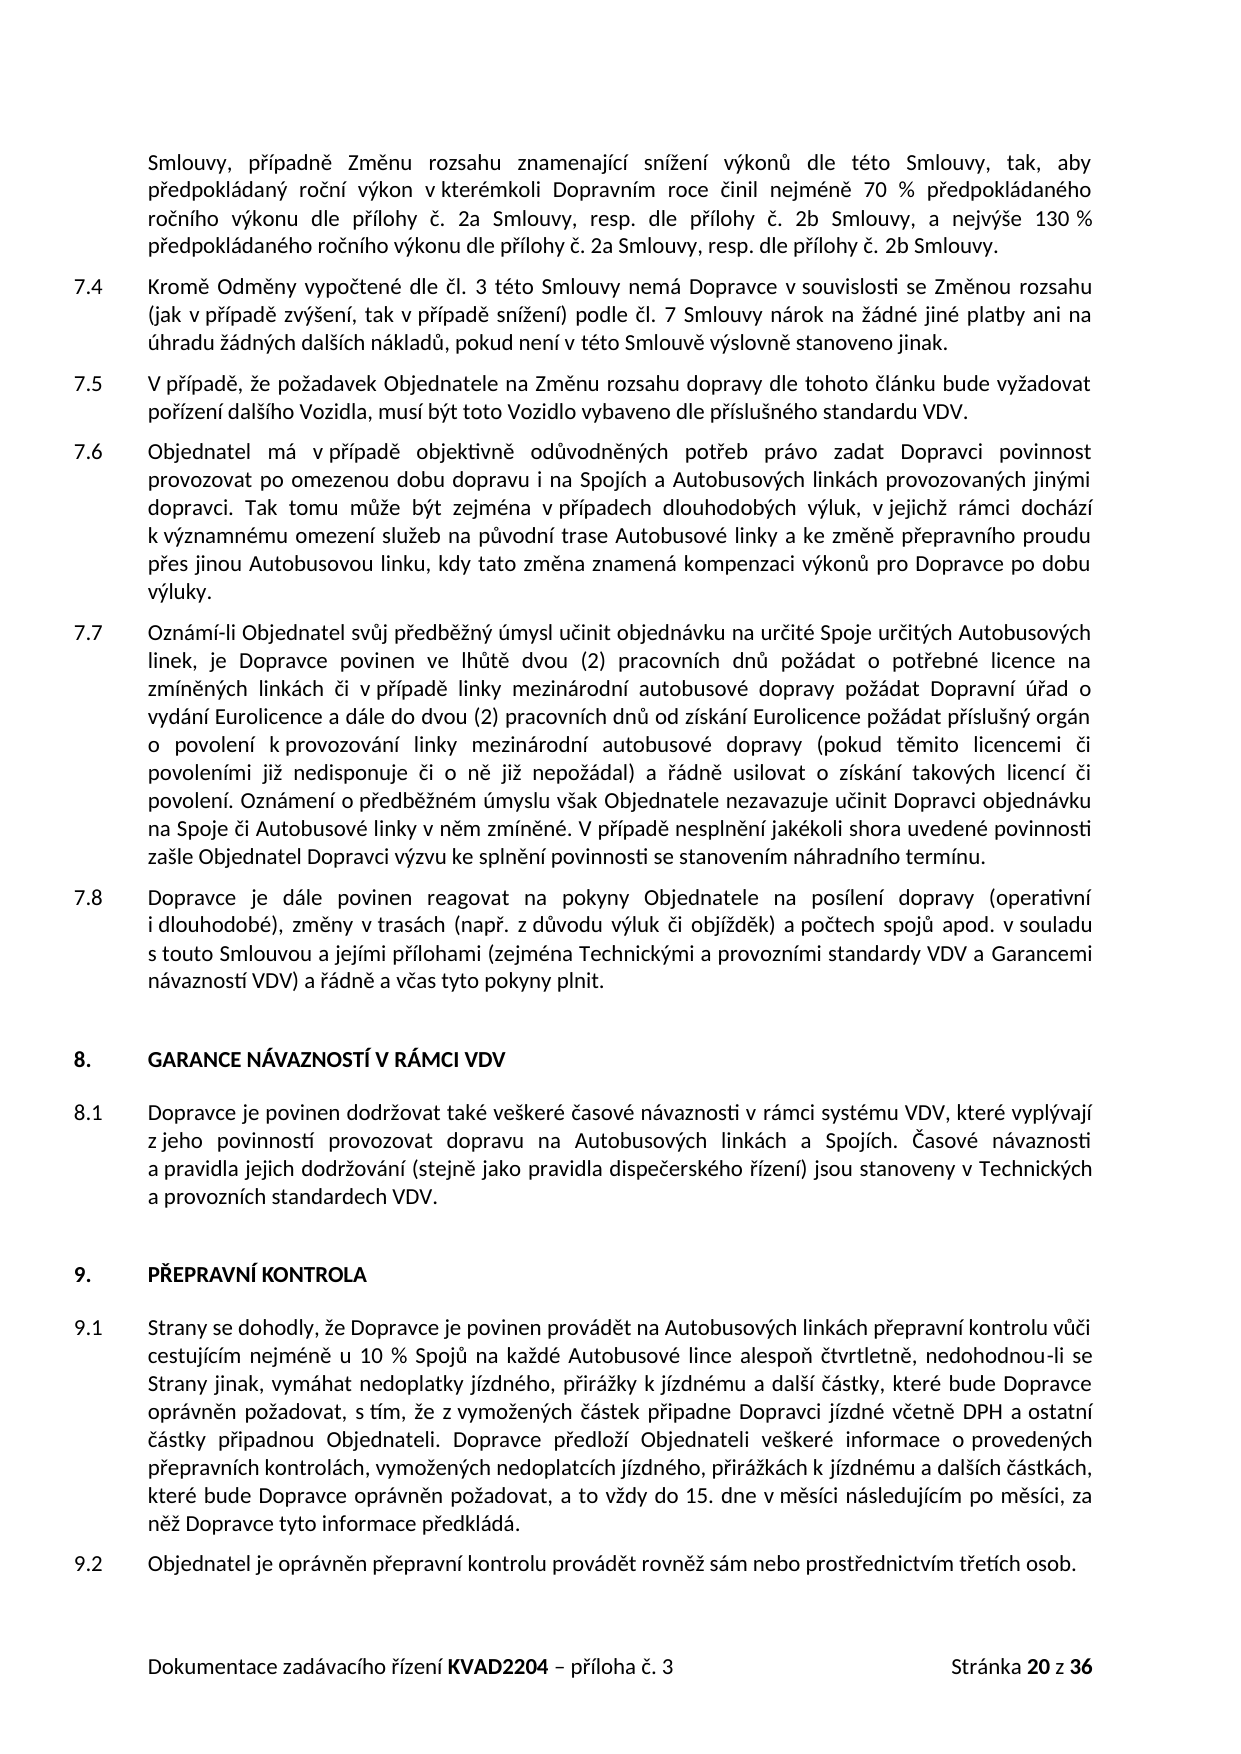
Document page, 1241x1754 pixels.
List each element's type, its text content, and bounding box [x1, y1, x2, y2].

text Oznámí-li Objednatel svůj předběžný úmysl učinit objednávku na určité Spoje určitých Autobusových linek, je Dopravce povinen ve lhůtě dvou (2) pracovních dnů požádat o potřebné licence na zmíněných linkách či v případě linky mezinárodní autobusové dopravy požádat Dopravní úřad o vydání Eurolicence a dále do dvou (2) pracovních dnů od získání Eurolicence požádat příslušný orgán o povolení k provozování linky mezinárodní autobusové dopravy (pokud těmito licencemi či povoleními již nedisponuje či o ně již nepožádal) a řádně usilovat o získání takových licencí či povolení. Oznámení o předběžném úmyslu však Objednatele nezavazuje učinit Dopravci objednávku na Spoje či Autobusové linky v něm zmíněné. V případě nesplnění jakékoli shora uvedené povinnosti zašle Objednatel Dopravci výzvu ke splnění povinnosti se stanovením náhradního termínu. [74, 618, 1093, 870]
text V případě, že požadavek Objednatele na Změnu rozsahu dopravy dle tohoto článku bude vyžadovat pořízení dalšího Vozidla, musí být toto Vozidlo vybaveno dle příslušného standardu VDV. [74, 369, 1093, 425]
text Strany se dohodly, že Dopravce je povinen provádět na Autobusových linkách přepravní kontrolu vůči cestujícím nejméně u 10 % Spojů na každé Autobusové lince alespoň čtvrtletně, nedohodnou-li se Strany jinak, vymáhat nedoplatky jízdného, přirážky k jízdnému a další částky, které bude Dopravce oprávněn požadovat, s tím, že z vymožených částek připadne Dopravci jízdné včetně DPH a ostatní částky připadnou Objednateli. Dopravce předloží Objednateli veškeré informace o provedených přepravních kontrolách, vymožených nedoplatcích jízdného, přirážkách k jízdnému a dalších částkách, které bude Dopravce oprávněn požadovat, a to vždy do 15. dne v měsíci následujícím po měsíci, za něž Dopravce tyto informace předkládá. [74, 1313, 1093, 1537]
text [74, 148, 1093, 260]
subtitle Přepravní kontrola [74, 1260, 1093, 1288]
text Dopravce je povinen dodržovat také veškeré časové návaznosti v rámci systému VDV, které vyplývají z jeho povinností provozovat dopravu na Autobusových linkách a Spojích. Časové návaznosti a pravidla jejich dodržování (stejně jako pravidla dispečerského řízení) jsou stanoveny v Technických a provozních standardech VDV. [74, 1098, 1093, 1210]
text Kromě Odměny vypočtené dle čl. 3 této Smlouvy nemá Dopravce v souvislosti se Změnou rozsahu (jak v případě zvýšení, tak v případě snížení) podle čl. 7 Smlouvy nárok na žádné jiné platby ani na úhradu žádných dalších nákladů, pokud není v této Smlouvě výslovně stanoveno jinak. [74, 272, 1093, 356]
text Objednatel má v případě objektivně odůvodněných potřeb právo zadat Dopravci povinnost provozovat po omezenou dobu dopravu i na Spojích a Autobusových linkách provozovaných jinými dopravci. Tak tomu může být zejména v případech dlouhodobých výluk, v jejichž rámci dochází k významnému omezení služeb na původní trase Autobusové linky a ke změně přepravního proudu přes jinou Autobusovou linku, kdy tato změna znamená kompenzaci výkonů pro Dopravce po dobu výluky. [74, 437, 1093, 605]
text Objednatel je oprávněn přepravní kontrolu provádět rovněž sám nebo prostřednictvím třetích osob. [74, 1549, 1093, 1577]
text Dopravce je dále povinen reagovat na pokyny Objednatele na posílení dopravy (operativní i dlouhodobé), změny v trasách (např. z důvodu výluk či objížděk) a počtech spojů apod. v souladu s touto Smlouvou a jejími přílohami (zejména Technickými a provozními standardy VDV a Garancemi návazností VDV) a řádně a včas tyto pokyny plnit. [74, 883, 1093, 995]
subtitle Garance návazností v rámci VDV [74, 1045, 1093, 1073]
